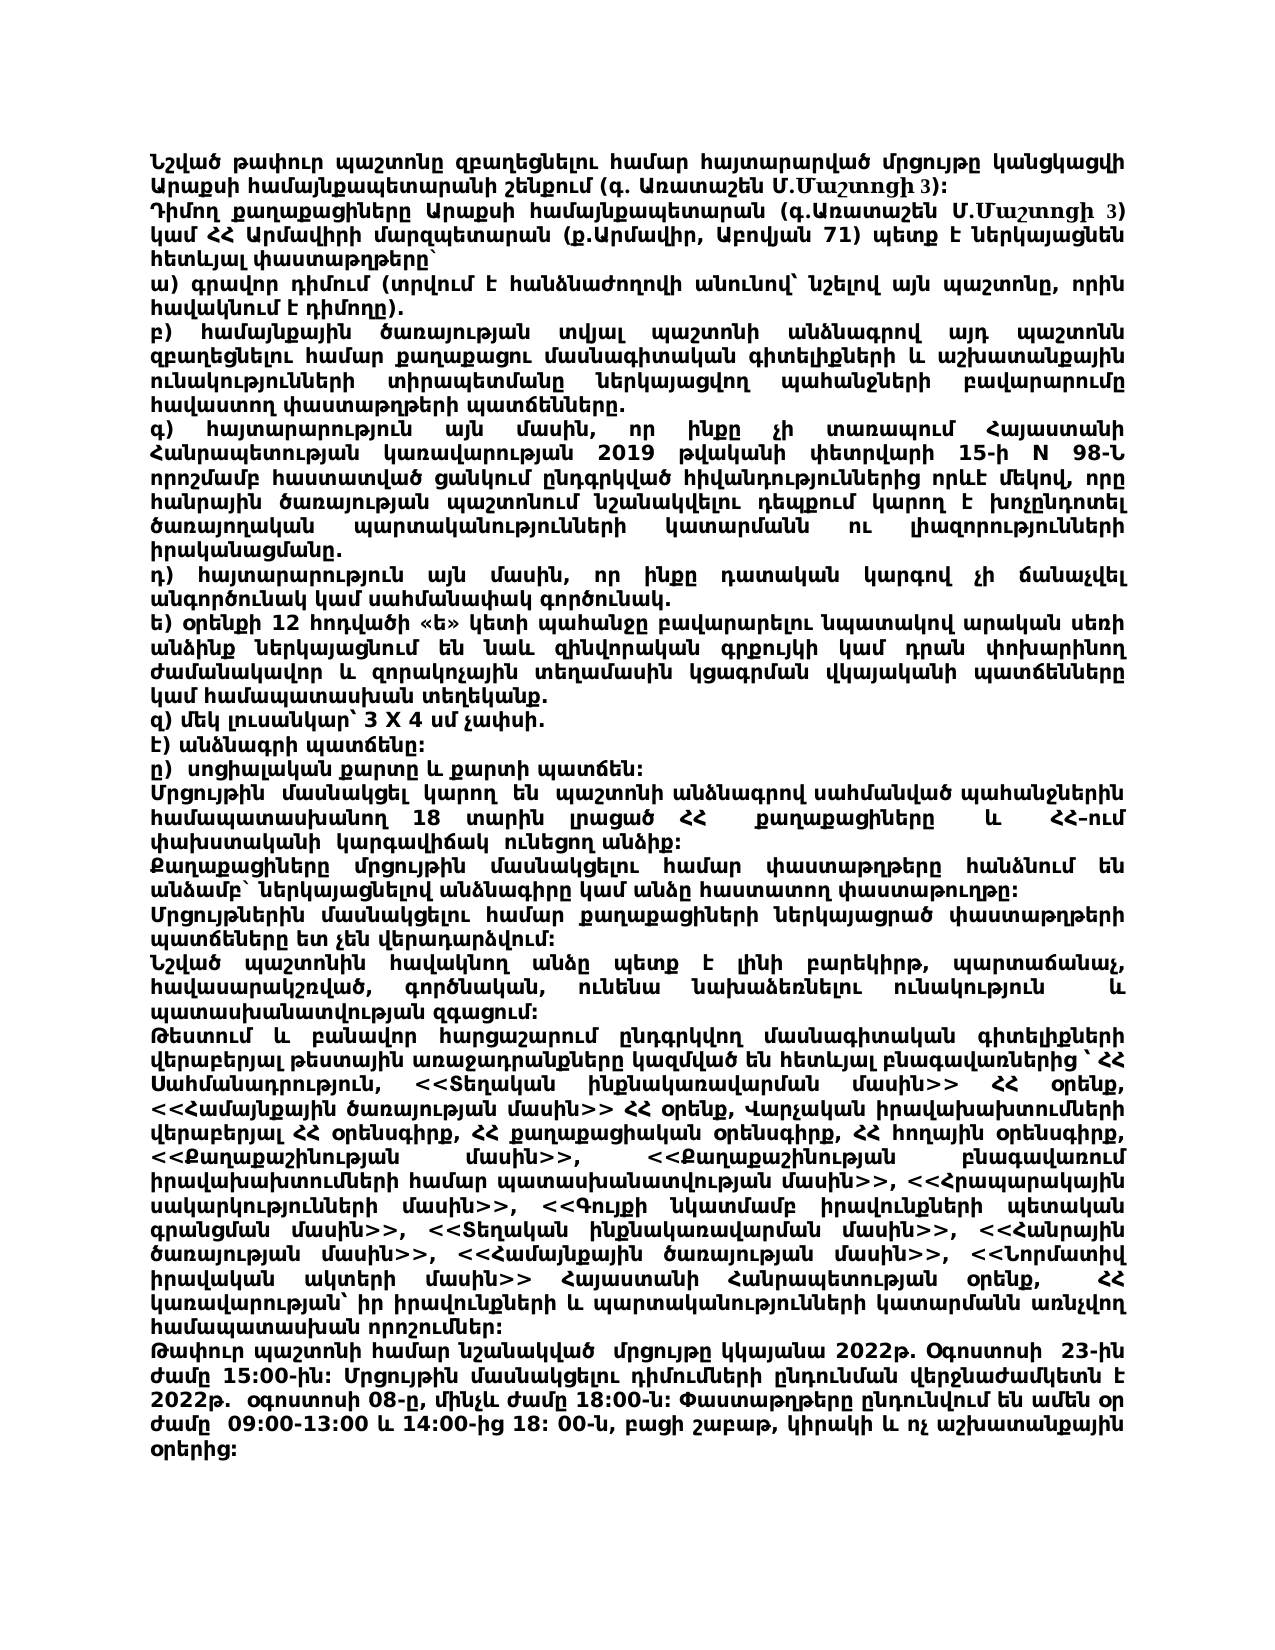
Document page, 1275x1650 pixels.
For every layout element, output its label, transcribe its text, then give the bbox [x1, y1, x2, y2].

text զ) մեկ լուսանկար՝ 3 X 4 սմ չափսի. [150, 708, 1126, 733]
text դ) հայտարարություն այն մասին, որ ինքը դատական կարգով չի ճանաչվել անգործունակ կամ սահմանափակ գործունակ. [150, 563, 1126, 611]
text Թեստում և բանավոր հարցաշարում ընդգրկվող մասնագիտական գիտելիքների վերաբերյալ թեստային առաջադրանքները կազմված են հետևյալ բնագավառներից ՝ ՀՀ Սահմանադրություն, <<Տեղական ինքնակառավարման մասին>> ՀՀ օրենք, <<Համայնքային ծառայության մասին>> ՀՀ օրենք, Վարչական իրավախախտումների վերաբերյալ ՀՀ օրենսգիրք, ՀՀ քաղաքացիական օրենսգիրք, ՀՀ հողային օրենսգիրք, <<Քաղաքաշինության մասին>>, <<Քաղաքաշինության բնագավառում իրավախախտումների համար պատասխանատվության մասին>>, <<Հրապարակային սակարկությունների մասին>>, <<Գույքի նկատմամբ իրավունքների պետական գրանցման մասին>>, <<Տեղական ինքնակառավարման մասին>>, <<Հանրային ծառայության մասին>>, <<Համայնքային ծառայության մասին>>, <<Նորմատիվ իրավական ակտերի մասին>> Հայաստանի Հանրապետության օրենք, ՀՀ կառավարության՝ իր իրավունքների և պարտականությունների կատարմանն առնչվող համապատասխան որոշումներ: [150, 1024, 1126, 1339]
text ա) գրավոր դիմում (տրվում է հանձնաժողովի անունով՝ նշելով այն պաշտոնը, որին հավակնում է դիմողը). [150, 272, 1126, 320]
text Նշված թափուր պաշտոնը զբաղեցնելու համար հայտարարված մրցույթը կանցկացվի Արաքսի համայնքապետարանի շենքում (գ․ Առատաշեն Մ․Մաշտոցի 3): [150, 150, 1126, 199]
text Նշված պաշտոնին հավակնող անձը պետք է լինի բարեկիրթ, պարտաճանաչ, հավասարակշռված, գործնական, ունենա նախաձեռնելու ունակություն և պատասխանատվության զգացում: [150, 951, 1126, 1024]
text Թափուր պաշտոնի համար նշանակված մրցույթը կկայանա 2022թ. Օգոստոսի 23-ին ժամը 15:00-ին: Մրցույթին մասնակցելու դիմումների ընդունման վերջնաժամկետն է 2022թ. օգոստոսի 08-ը, մինչև ժամը 18:00-ն: Փաստաթղթերը ընդունվում են ամեն օր ժամը 09:00-13:00 և 14:00-ից 18: 00-ն, բացի շաբաթ, կիրակի և ոչ աշխատանքային օրերից: [150, 1339, 1126, 1461]
text գ) հայտարարություն այն մասին, որ ինքը չի տառապում Հայաստանի Հանրապետության կառավարության 2019 թվականի փետրվարի 15-ի N 98-Ն որոշմամբ հաստատված ցանկում ընդգրկված հիվանդություններից որևէ մեկով, որը հանրային ծառայության պաշտոնում նշանակվելու դեպքում կարող է խոչընդոտել ծառայողական պարտականությունների կատարմանն ու լիազորությունների իրականացմանը. [150, 417, 1126, 563]
text ե) օրենքի 12 հոդվածի «ե» կետի պահանջը բավարարելու նպատակով արական սեռի անձինք ներկայացնում են նաև զինվորական գրքույկի կամ դրան փոխարինող ժամանակավոր և զորակոչային տեղամասին կցագրման վկայականի պատճենները կամ համապատասխան տեղեկանք. [150, 611, 1126, 708]
text ը) սոցիալական քարտը և քարտի պատճեն: [150, 757, 1126, 781]
text Մրցույթներին մասնակցելու համար քաղաքացիների ներկայացրած փաստաթղթերի պատճեները ետ չեն վերադարձվում: [150, 903, 1126, 951]
text Դիմող քաղաքացիները Արաքսի համայնքապետարան (գ․Առատաշեն Մ․Մաշտոցի 3) կամ ՀՀ Արմավիրի մարզպետարան (ք.Արմավիր, Աբովյան 71) պետք է ներկայացնեն հետևյալ փաստաթղթերը` [150, 199, 1126, 272]
text Մրցույթին մասնակցել կարող են պաշտոնի անձնագրով սահմանված պահանջներին համապատասխանող 18 տարին լրացած ՀՀ քաղաքացիները և ՀՀ–ում փախստականի կարգավիճակ ունեցող անձիք: [150, 781, 1126, 854]
text բ) համայնքային ծառայության տվյալ պաշտոնի անձնագրով այդ պաշտոնն զբաղեցնելու համար քաղաքացու մասնագիտական գիտելիքների և աշխատանքային ունակությունների տիրապետմանը ներկայացվող պահանջների բավարարումը հավաստող փաստաթղթերի պատճենները. [150, 320, 1126, 417]
text Քաղաքացիները մրցույթին մասնակցելու համար փաստաթղթերը հանձնում են անձամբ` ներկայացնելով անձնագիրը կամ անձը հաստատող փաստաթուղթը: [150, 854, 1126, 903]
text է) անձնագրի պատճենը: [150, 733, 1126, 757]
